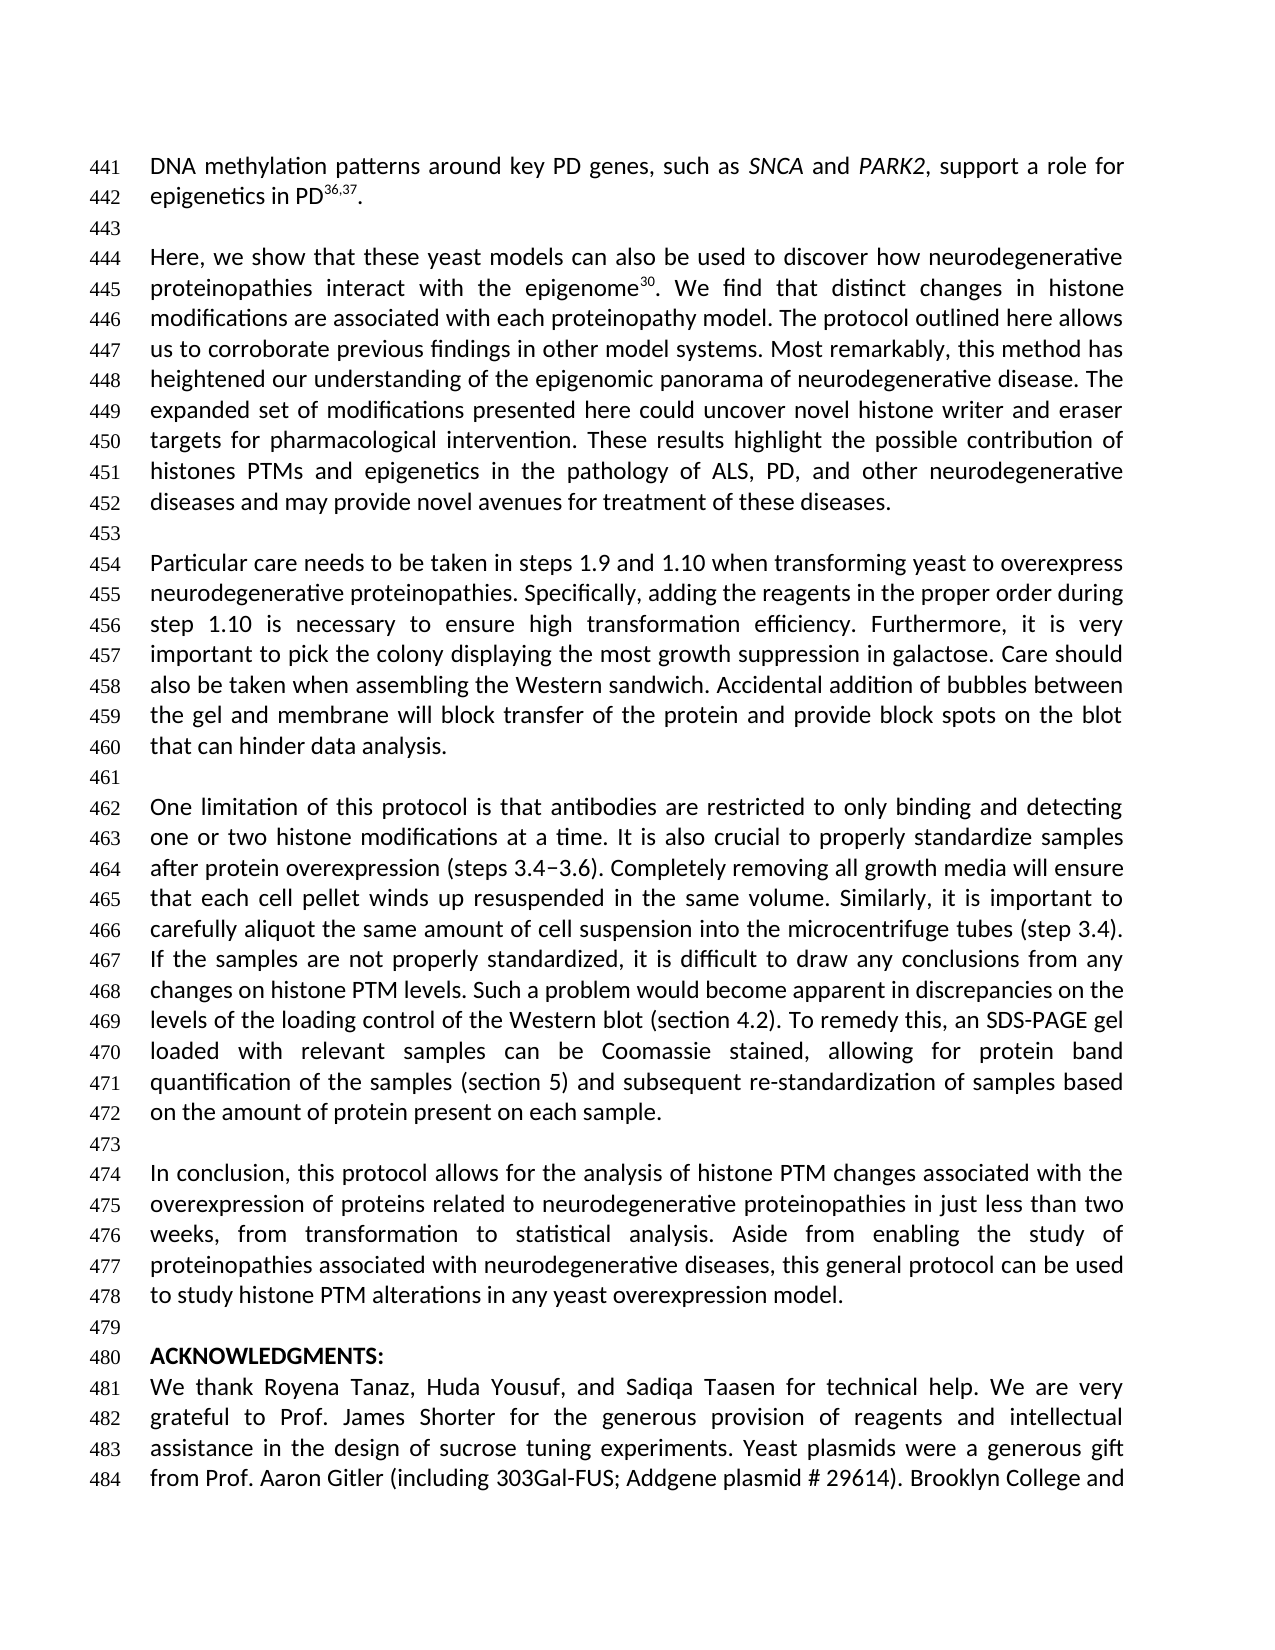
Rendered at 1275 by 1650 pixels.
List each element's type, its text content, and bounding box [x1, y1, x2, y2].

text Particular care needs to be taken in steps 1.9 and 1.10 when transforming yeast to overexpress neurodegenerative proteinopathies. Specifically, adding the reagents in the proper order during step 1.10 is necessary to ensure high transformation efficiency. Furthermore, it is very important to pick the colony displaying the most growth suppression in galactose. Care should also be taken when assembling the Western sandwich. Accidental addition of bubbles between the gel and membrane will block transfer of the protein and provide block spots on the blot that can hinder data analysis. [150, 547, 1125, 760]
text In conclusion, this protocol allows for the analysis of histone PTM changes associated with the overexpression of proteins related to neurodegenerative proteinopathies in just less than two weeks, from transformation to statistical analysis. Aside from enabling the study of proteinopathies associated with neurodegenerative diseases, this general protocol can be used to study histone PTM alterations in any yeast overexpression model. [150, 1157, 1125, 1310]
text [150, 150, 1125, 211]
text Here, we show that these yeast models can also be used to discover how neurodegenerative proteinopathies interact with the epigenome30. We find that distinct changes in histone modifications are associated with each proteinopathy model. The protocol outlined here allows us to corroborate previous findings in other model systems. Most remarkably, this method has heightened our understanding of the epigenomic panorama of neurodegenerative disease. The expanded set of modifications presented here could uncover novel histone writer and eraser targets for pharmacological intervention. These results highlight the possible contribution of histones PTMs and epigenetics in the pathology of ALS, PD, and other neurodegenerative diseases and may provide novel avenues for treatment of these diseases. [150, 242, 1125, 516]
text ACKNOWLEDGMENTS: [150, 1340, 1125, 1371]
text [150, 1371, 1125, 1493]
text One limitation of this protocol is that antibodies are restricted to only binding and detecting one or two histone modifications at a time. It is also crucial to properly standardize samples after protein overexpression (steps 3.4−3.6). Completely removing all growth media will ensure that each cell pellet winds up resuspended in the same volume. Similarly, it is important to carefully aliquot the same amount of cell suspension into the microcentrifuge tubes (step 3.4). If the samples are not properly standardized, it is difficult to draw any conclusions from any changes on histone PTM levels. Such a problem would become apparent in discrepancies on the levels of the loading control of the Western blot (section 4.2). To remedy this, an SDS-PAGE gel loaded with relevant samples can be Coomassie stained, allowing for protein band quantification of the samples (section 5) and subsequent re-standardization of samples based on the amount of protein present on each sample. [150, 791, 1125, 1127]
